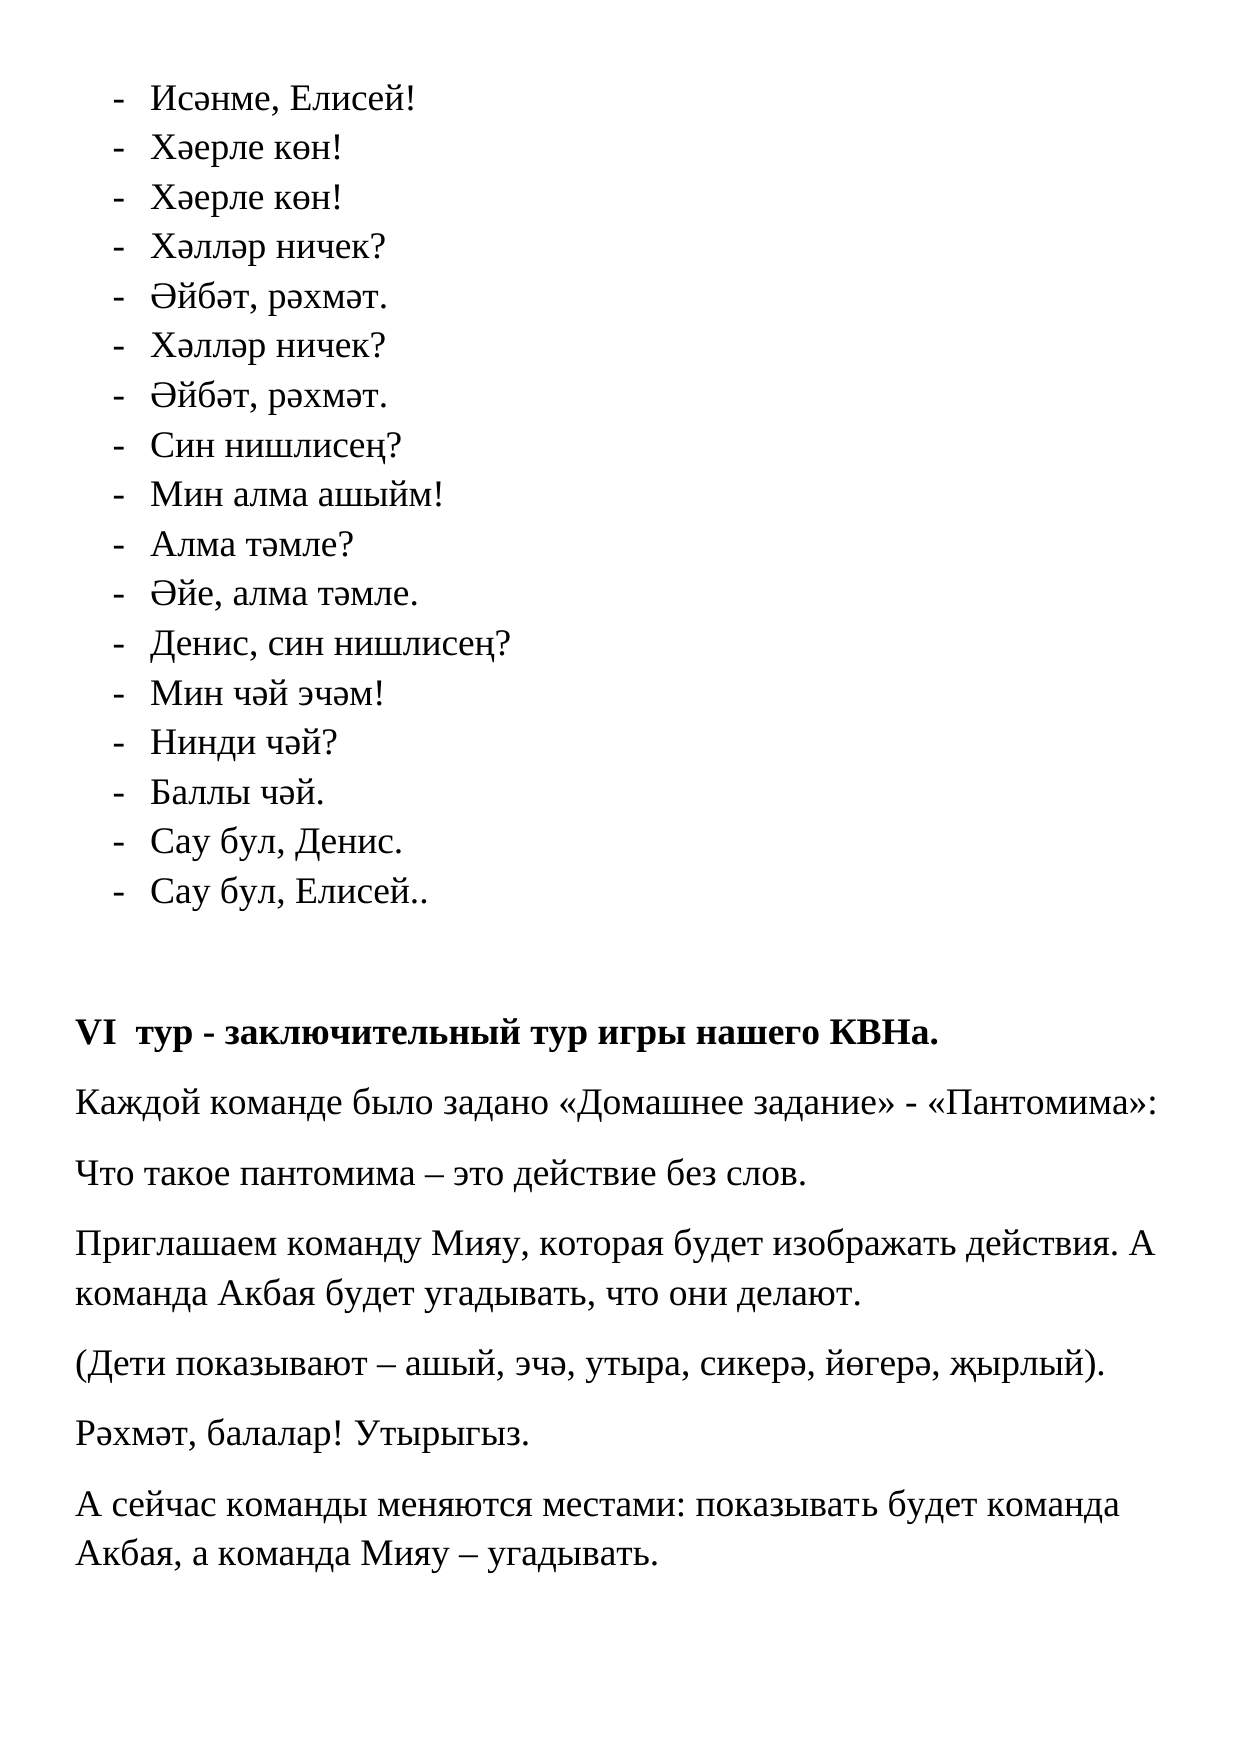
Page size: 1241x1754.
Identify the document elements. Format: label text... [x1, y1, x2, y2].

list Хәерле көн! [112, 174, 1165, 217]
list Хәлләр ничек? [112, 224, 1165, 267]
list Әйе, алма тәмле. [112, 571, 1165, 614]
list Әйбәт, рәхмәт. [112, 273, 1165, 316]
text Приглашаем команду Мияу, которая будет изображать действия. А команда Акбая будет угадывать, что они делают. [75, 1220, 1165, 1313]
list Сау бул, Денис. [112, 819, 1165, 862]
list Әйбәт, рәхмәт. [112, 372, 1165, 416]
text VI тур - заключительный тур игры нашего КВНа. [75, 1009, 1165, 1052]
list Мин чәй эчәм! [112, 670, 1165, 713]
list Баллы чәй. [112, 769, 1165, 812]
text Рәхмәт, балалар! Утырыгыз. [75, 1411, 1165, 1454]
list Нинди чәй? [112, 719, 1165, 763]
list Денис, син нишлисең? [112, 620, 1165, 663]
list Мин алма ашыйм! [112, 472, 1165, 515]
list Хәлләр ничек? [112, 323, 1165, 366]
text (Дети показывают – ашый, эчә, утыра, сикерә, йөгерә, җырлый). [75, 1340, 1165, 1383]
list Син нишлисең? [112, 422, 1165, 465]
list Хәерле көн! [112, 124, 1165, 168]
list Сау бул, Елисей.. [112, 868, 1165, 911]
text Каждой команде было задано «Домашнее задание» - «Пантомима»: [75, 1079, 1165, 1123]
text А сейчас команды меняются местами: показывать будет команда Акбая, а команда Мияу – угадывать. [75, 1481, 1165, 1574]
list Исәнме, Елисей! [112, 75, 1165, 118]
list Алма тәмле? [112, 521, 1165, 564]
text Что такое пантомима – это действие без слов. [75, 1150, 1165, 1193]
